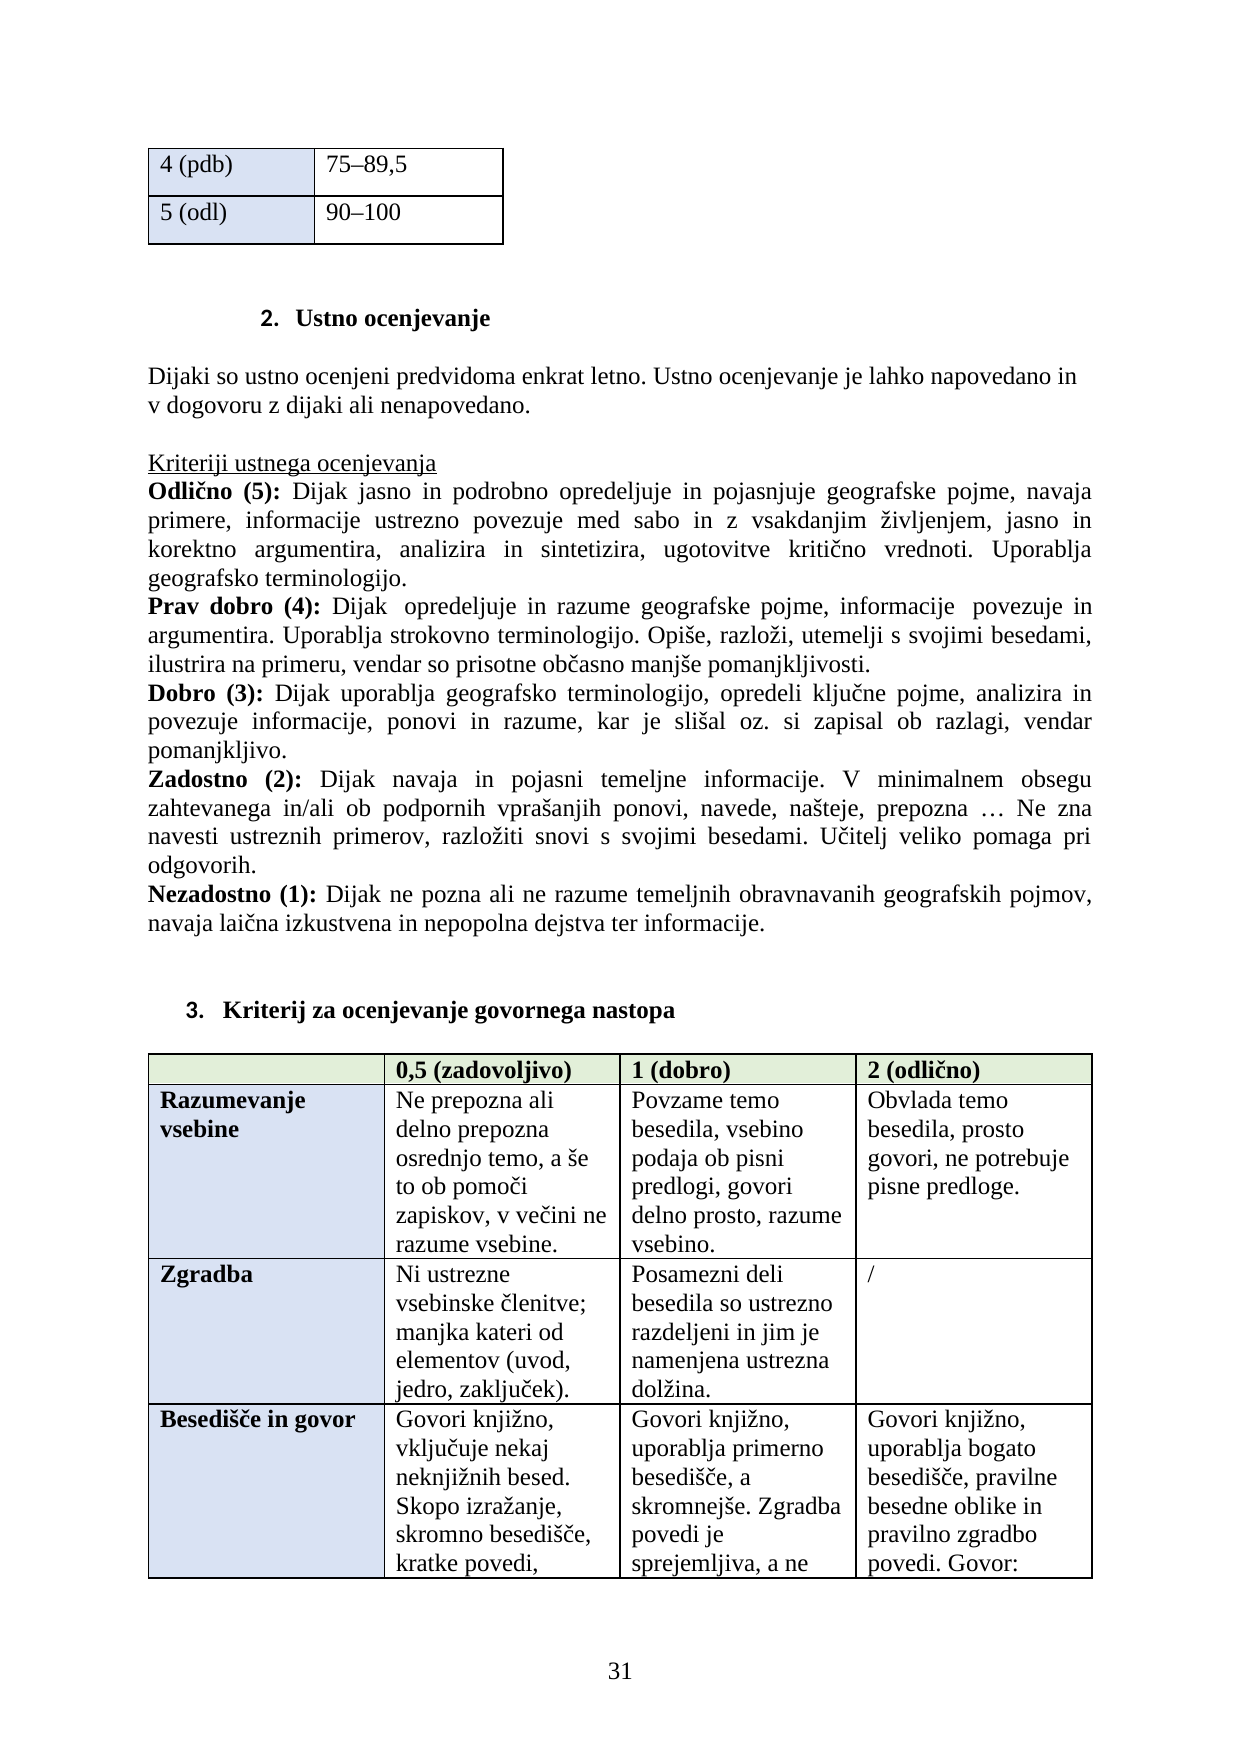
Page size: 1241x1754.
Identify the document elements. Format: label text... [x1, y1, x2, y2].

table_cell / [857, 1259, 1091, 1403]
table_header 2 (odlično) [857, 1055, 1091, 1083]
text Dijaki so ustno ocenjeni predvidoma enkrat letno. Ustno ocenjevanje je lahko napovedano in v dogovoru z dijaki ali nenapovedano. [148, 361, 1093, 419]
table_cell 5 (odl) [149, 197, 314, 243]
table_cell Obvlada temo besedila, prosto govori, ne potrebuje pisne predloge. [857, 1085, 1091, 1258]
text Zadostno (2): Dijak navaja in pojasni temeljne informacije. V minimalnem obsegu zahtevanega in/ali ob podpornih vprašanjih ponovi, navede, našteje, prepozna … Ne zna navesti ustreznih primerov, razložiti snovi s svojimi besedami. Učitelj veliko pomaga pri odgovorih. [148, 764, 1093, 879]
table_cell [857, 1405, 1091, 1577]
list Ustno ocenjevanje [260, 302, 1093, 333]
text Prav dobro (4): Dijak opredeljuje in razume geografske pojme, informacije povezuje in argumentira. Uporablja strokovno terminologijo. Opiše, razloži, utemelji s svojimi besedami, ilustrira na primeru, vendar so prisotne občasno manjše pomanjkljivosti. [148, 591, 1093, 678]
table_cell Razumevanje vsebine [149, 1085, 384, 1258]
text Dobro (3): Dijak uporablja geografsko terminologijo, opredeli ključne pojme, analizira in povezuje informacije, ponovi in razume, kar je slišal oz. si zapisal ob razlagi, vendar pomanjkljivo. [148, 678, 1093, 764]
table_header 0,5 (zadovoljivo) [385, 1055, 619, 1083]
list Kriterij za ocenjevanje govornega nastopa [185, 994, 1093, 1024]
table_cell 90–100 [315, 197, 502, 243]
text Odlično (5): Dijak jasno in podrobno opredeljuje in pojasnjuje geografske pojme, navaja primere, informacije ustrezno povezuje med sabo in z vsakdanjim življenjem, jasno in korektno argumentira, analizira in sintetizira, ugotovitve kritično vrednoti. Uporablja geografsko terminologijo. [148, 476, 1093, 591]
text Kriteriji ustnega ocenjevanja [148, 448, 1093, 476]
table_header 1 (dobro) [621, 1055, 855, 1083]
text Nezadostno (1): Dijak ne pozna ali ne razume temeljnih obravnavanih geografskih pojmov, navaja laična izkustvena in nepopolna dejstva ter informacije. [148, 879, 1093, 936]
table_cell Besedišče in govor [149, 1405, 384, 1577]
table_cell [385, 1405, 619, 1577]
table_header [149, 1055, 384, 1083]
table_cell 4 (pdb) [149, 149, 314, 195]
table_cell Povzame temo besedila, vsebino podaja ob pisni predlogi, govori delno prosto, razume vsebino. [621, 1085, 855, 1258]
table_cell 75–89,5 [315, 149, 502, 195]
table_cell Ne prepozna ali delno prepozna osrednjo temo, a še to ob pomoči zapiskov, v večini ne razume vsebine. [385, 1085, 619, 1258]
table_cell Ni ustrezne vsebinske členitve; manjka kateri od elementov (uvod, jedro, zaključek). [385, 1259, 619, 1403]
table_cell Zgradba [149, 1259, 384, 1403]
table_cell Posamezni deli besedila so ustrezno razdeljeni in jim je namenjena ustrezna dolžina. [621, 1259, 855, 1403]
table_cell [621, 1405, 855, 1577]
